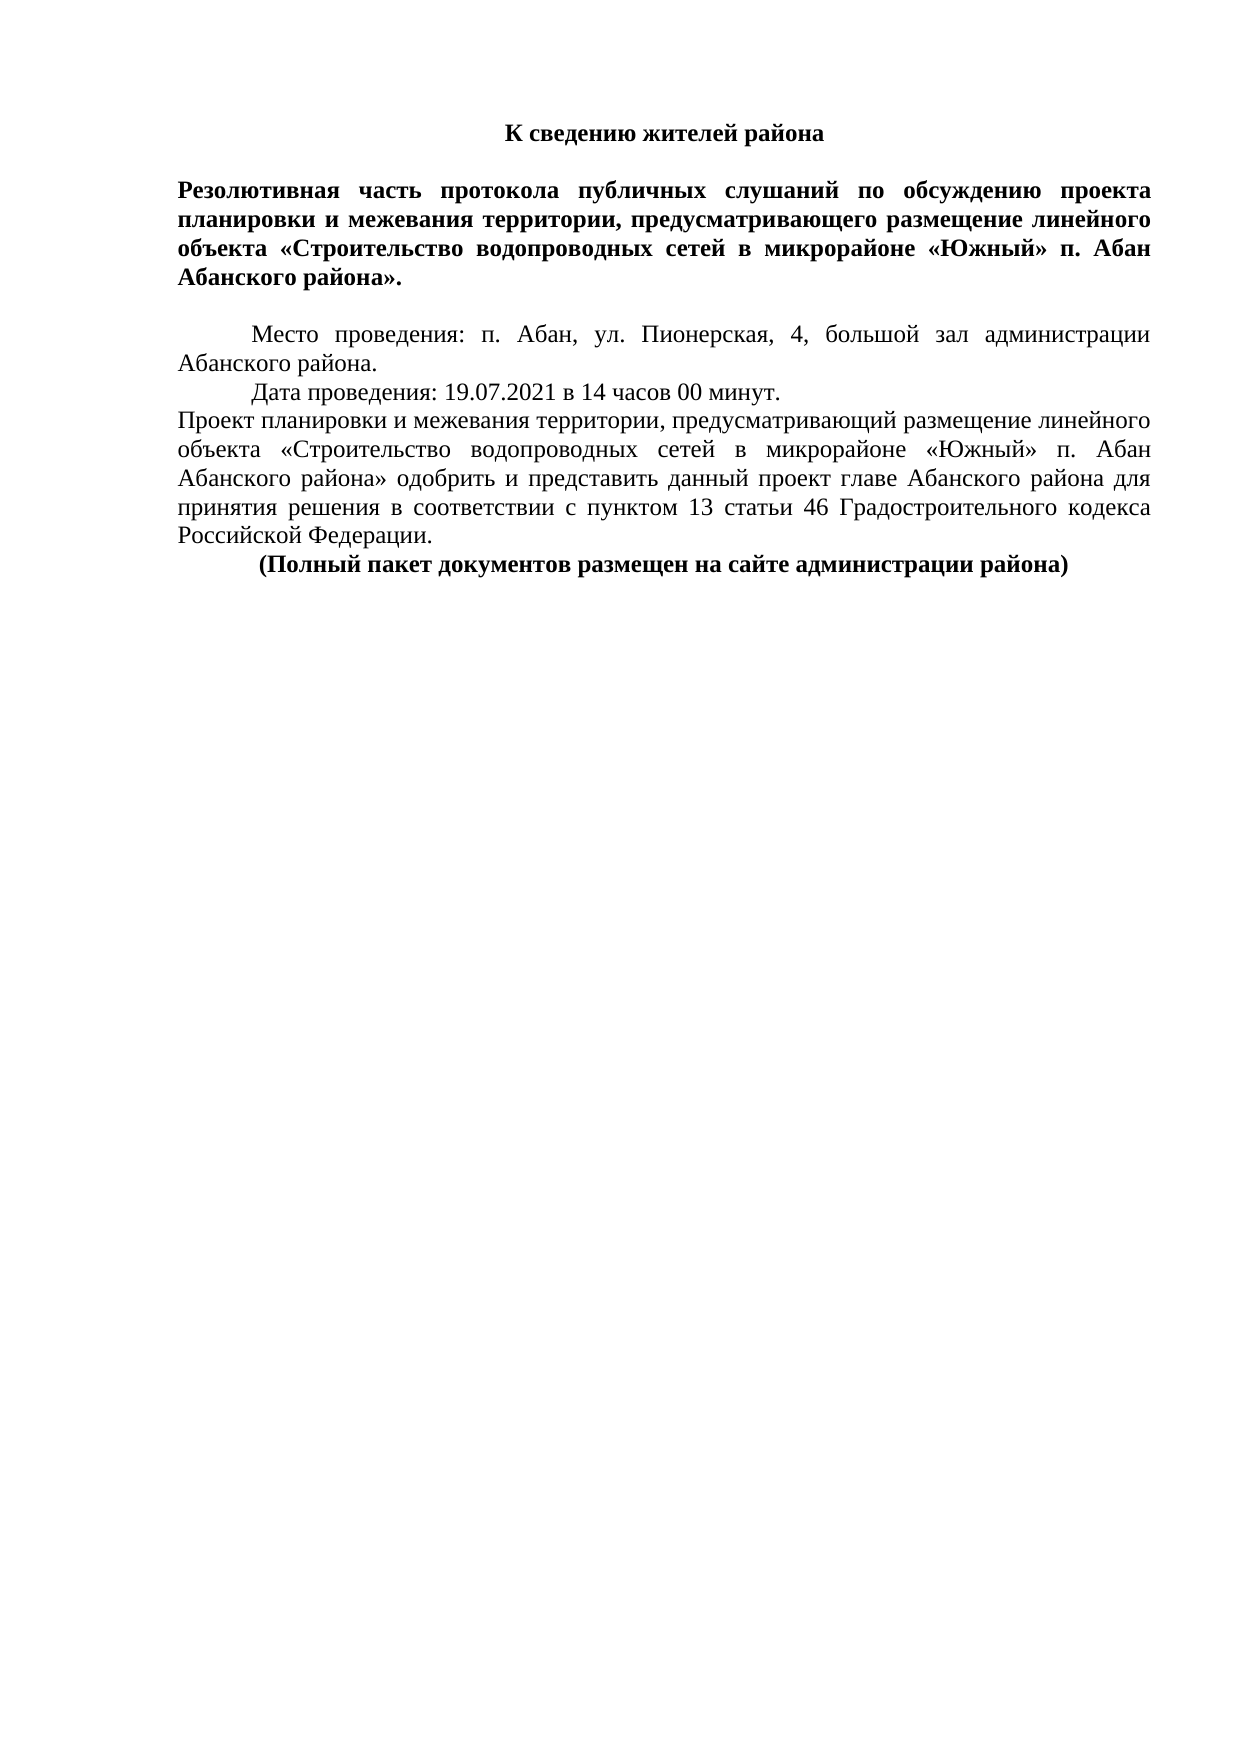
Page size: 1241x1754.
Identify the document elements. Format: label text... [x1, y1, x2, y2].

text Место проведения: п. Абан, ул. Пионерская, 4, большой зал администрации Абанского района. [177, 319, 1152, 377]
text Проект планировки и межевания территории, предусматривающий размещение линейного объекта «Строительство водопроводных сетей в микрорайоне «Южный» п. Абан Абанского района» одобрить и представить данный проект главе Абанского района для принятия решения в соответствии с пунктом 13 статьи 46 Градостроительного кодекса Российской Федерации. [177, 406, 1152, 549]
text (Полный пакет документов размещен на сайте администрации района) [177, 549, 1164, 578]
text К сведению жителей района [177, 118, 1152, 147]
text Дата проведения: 19.07.2021 в 14 часов 00 минут. [177, 377, 1152, 406]
text Резолютивная часть протокола публичных слушаний по обсуждению проекта планировки и межевания территории, предусматривающего размещение линейного объекта «Строительство водопроводных сетей в микрорайоне «Южный» п. Абан Абанского района». [177, 176, 1152, 291]
